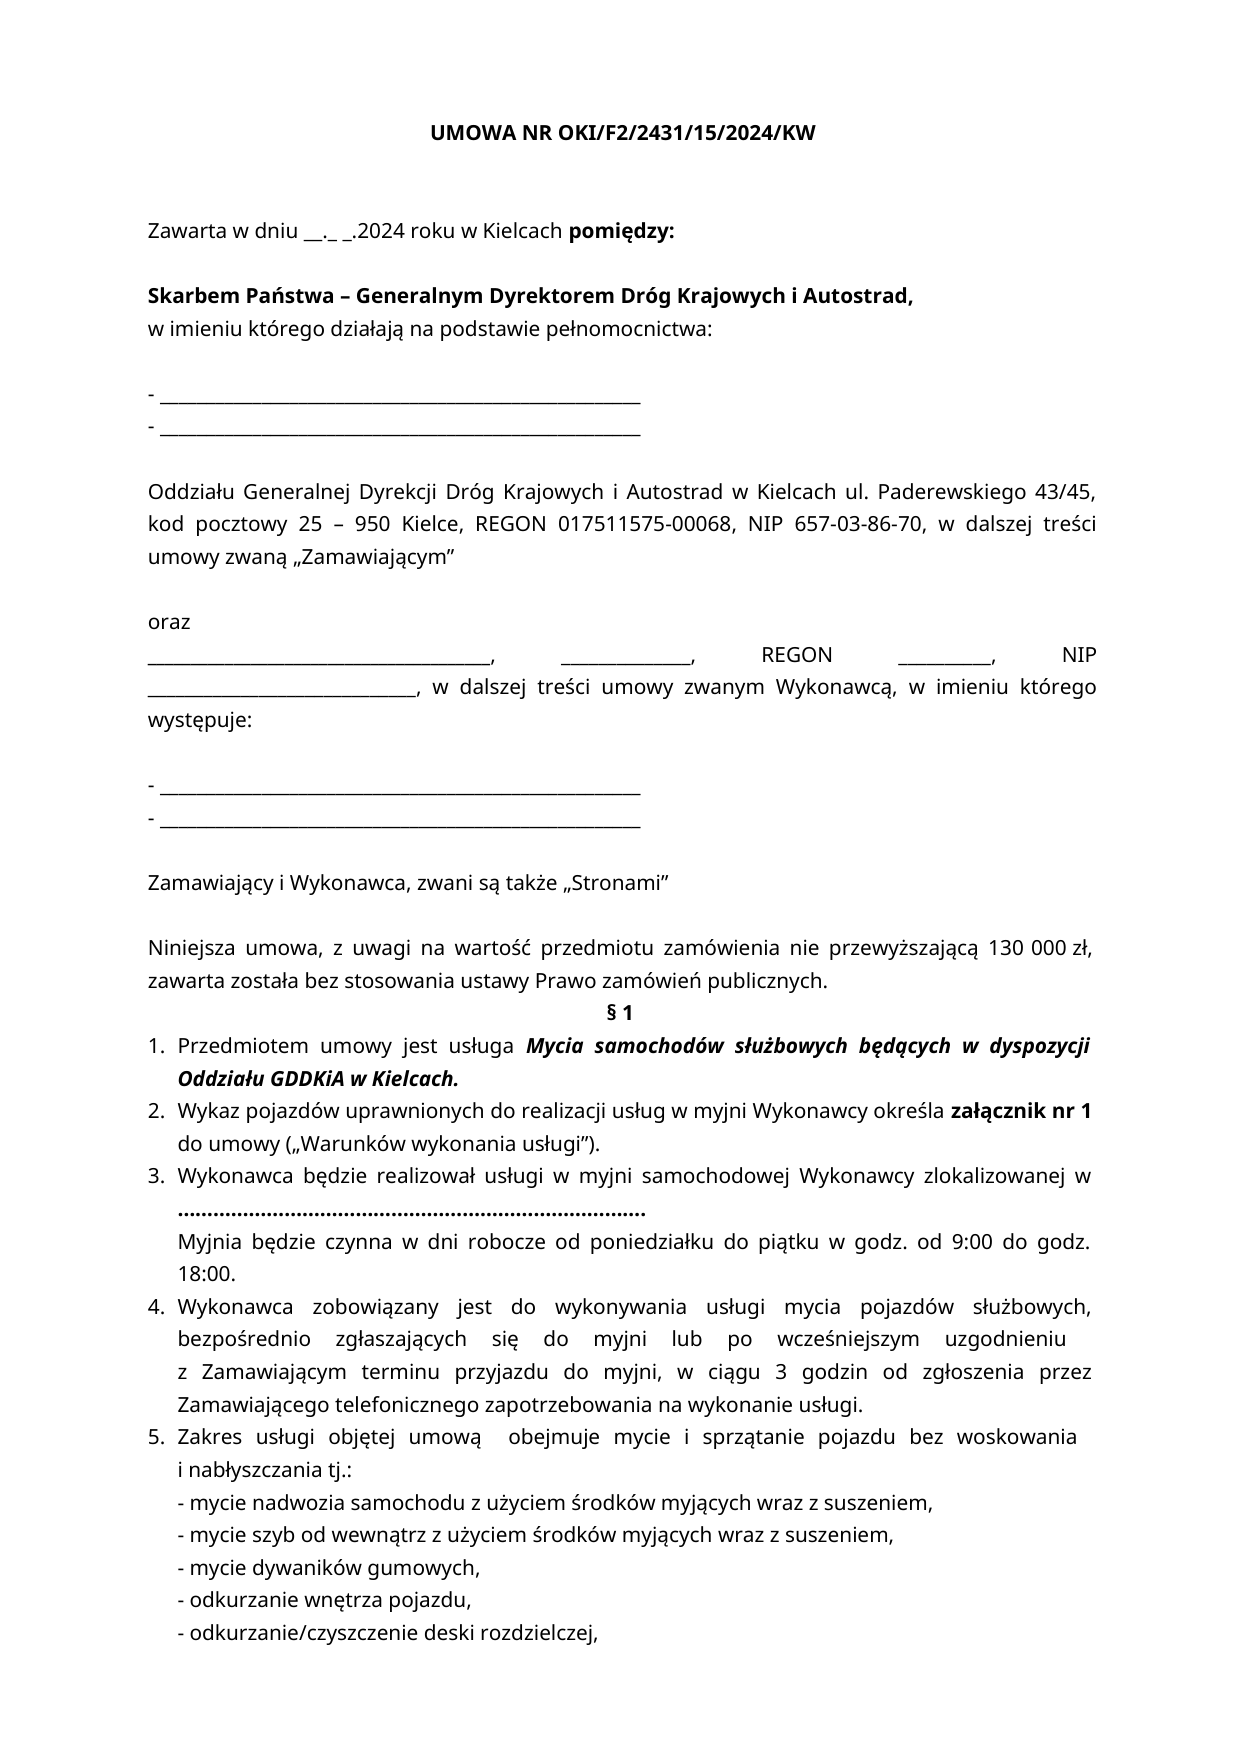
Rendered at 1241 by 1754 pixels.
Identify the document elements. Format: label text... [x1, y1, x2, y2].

text 3. Wykonawca będzie realizował usługi w myjni samochodowej Wykonawcy zlokalizowanej w ……………………………………………………………………. [148, 1162, 1093, 1223]
text - ____________________________________________________ [148, 803, 1098, 831]
text Zamawiający i Wykonawca, zwani są także „Stronami” [148, 868, 1093, 897]
text 2. Wykaz pojazdów uprawnionych do realizacji usług w myjni Wykonawcy określa załącznik nr 1 do umowy („Warunków wykonania usługi”). [148, 1096, 1093, 1157]
text - mycie nadwozia samochodu z użyciem środków myjących wraz z suszeniem, [177, 1488, 1093, 1516]
text Skarbem Państwa – Generalnym Dyrektorem Dróg Krajowych i Autostrad, [148, 281, 1098, 310]
text - mycie dywaników gumowych, [177, 1553, 1093, 1581]
text - ____________________________________________________ [148, 412, 1098, 440]
text - odkurzanie wnętrza pojazdu, [177, 1585, 1093, 1614]
text - odkurzanie/czyszczenie deski rozdzielczej, [177, 1618, 1093, 1646]
text Zawarta w dniu __._ _.2024 roku w Kielcach pomiędzy: [148, 216, 1098, 244]
text UMOWA NR OKI/F2/2431/15/2024/KW [148, 118, 1098, 147]
text w imieniu którego działają na podstawie pełnomocnictwa: [148, 314, 1098, 342]
text Oddziału Generalnej Dyrekcji Dróg Krajowych i Autostrad w Kielcach ul. Paderewskiego 43/45, kod pocztowy 25 – 950 Kielce, REGON 017511575-00068, NIP 657-03-86-70, w dalszej treści umowy zwaną „Zamawiającym” [148, 477, 1098, 571]
text Myjnia będzie czynna w dni robocze od poniedziałku do piątku w godz. od 9:00 do godz. 18:00. [177, 1227, 1093, 1288]
text - ____________________________________________________ [148, 770, 1098, 799]
text Niniejsza umowa, z uwagi na wartość przedmiotu zamówienia nie przewyższającą 130 000 zł, zawarta została bez stosowania ustawy Prawo zamówień publicznych. [148, 933, 1093, 994]
text oraz [148, 607, 1098, 636]
text 1. Przedmiotem umowy jest usługa Mycia samochodów służbowych będących w dyspozycji Oddziału GDDKiA w Kielcach. [148, 1031, 1093, 1092]
text - mycie szyb od wewnątrz z użyciem środków myjących wraz z suszeniem, [177, 1520, 1093, 1549]
text 5. Zakres usługi objętej umową obejmuje mycie i sprzątanie pojazdu bez woskowania i nabłyszczania tj.: [148, 1422, 1093, 1483]
text 4. Wykonawca zobowiązany jest do wykonywania usługi mycia pojazdów służbowych, bezpośrednio zgłaszających się do myjni lub po wcześniejszym uzgodnieniu z Zamawiającym terminu przyjazdu do myjni, w ciągu 3 godzin od zgłoszenia przez Zamawiającego telefonicznego zapotrzebowania na wykonanie usługi. [148, 1292, 1093, 1418]
text ________________________________________, ______________, REGON __________, NIP _____________________________, w dalszej treści umowy zwanym Wykonawcą, w imieniu którego występuje: [148, 640, 1098, 733]
text § 1 [148, 998, 1093, 1027]
text - ____________________________________________________ [148, 379, 1098, 407]
